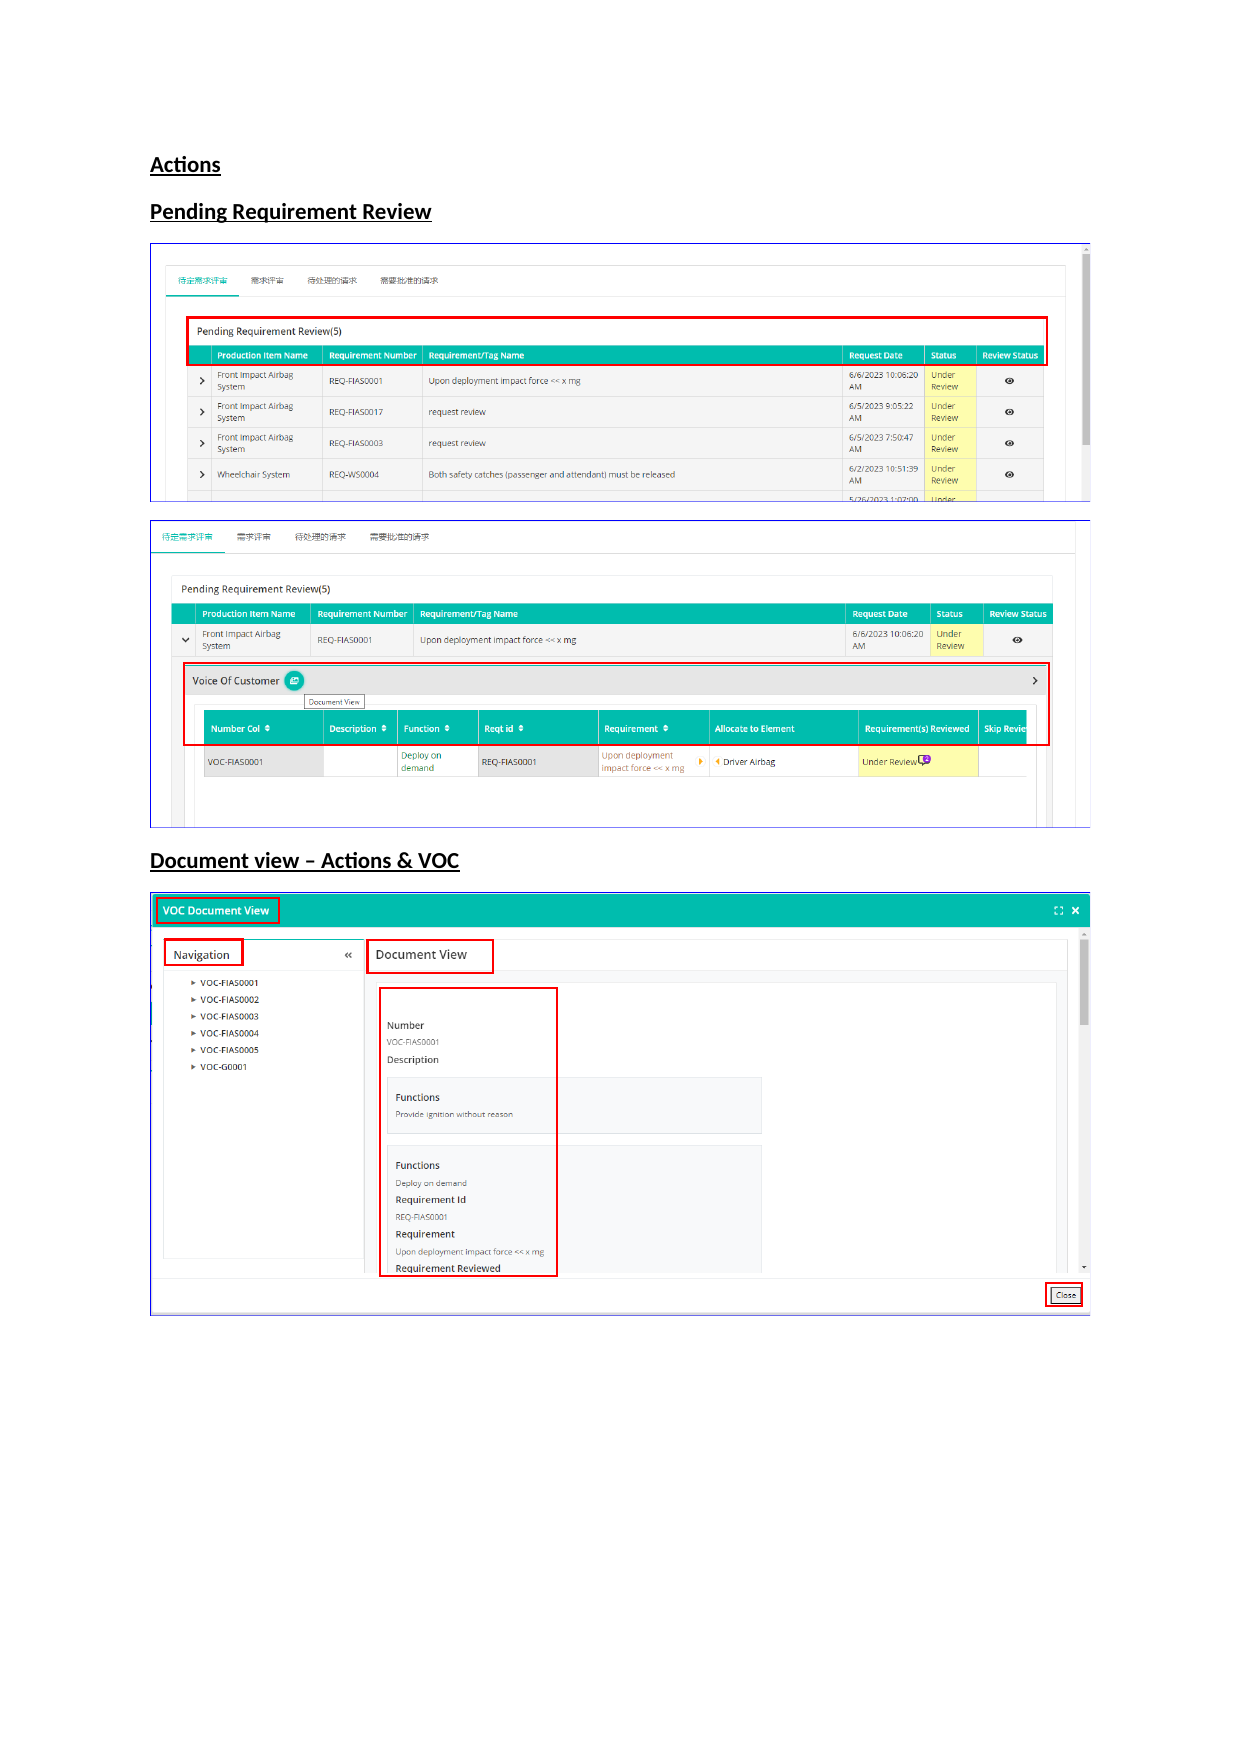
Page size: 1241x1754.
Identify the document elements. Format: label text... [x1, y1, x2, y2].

picture [150, 243, 1091, 502]
text Document view – Actions & VOC [150, 846, 1090, 874]
picture [150, 520, 1091, 828]
text Pending Requirement Review [150, 197, 1090, 225]
text Actions [150, 150, 1090, 178]
picture [150, 892, 1091, 1316]
